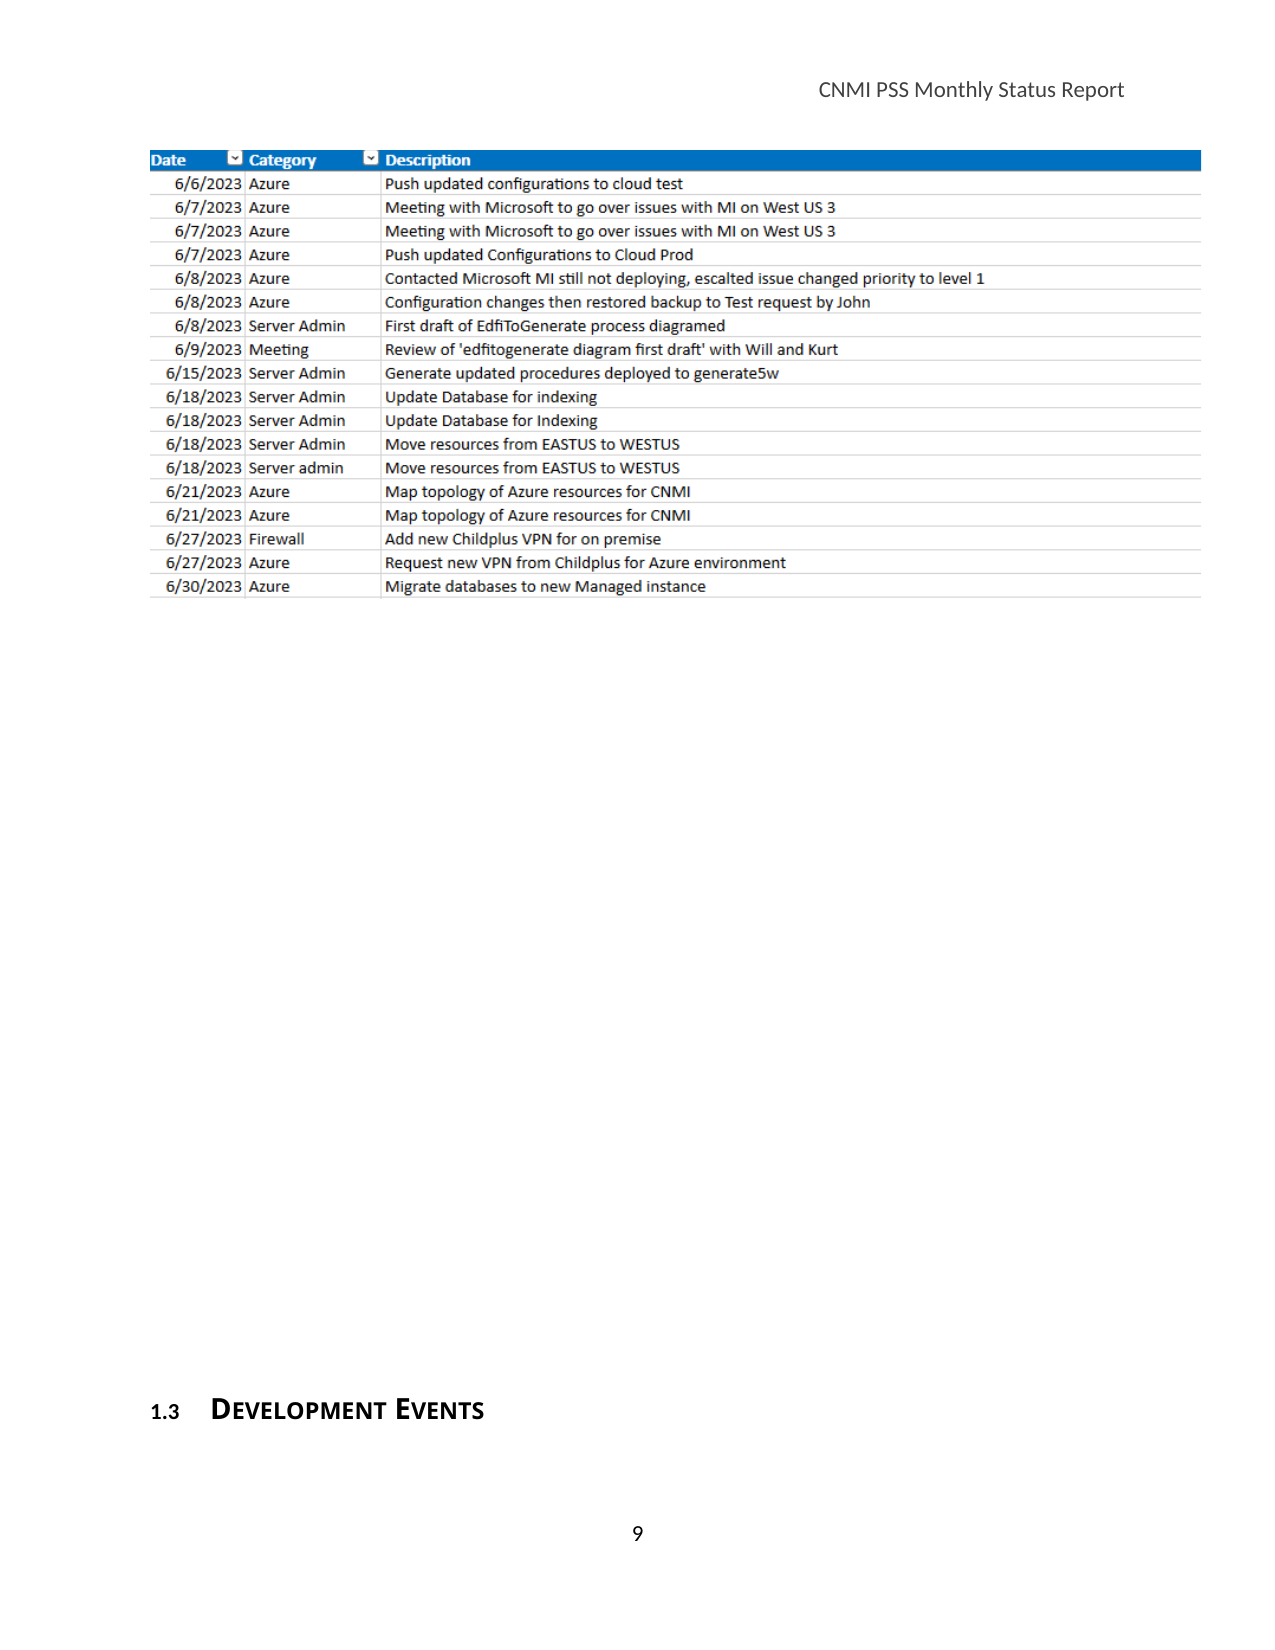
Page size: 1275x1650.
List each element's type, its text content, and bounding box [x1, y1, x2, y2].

subtitle Development Events [150, 1388, 1125, 1428]
picture [150, 150, 1202, 599]
